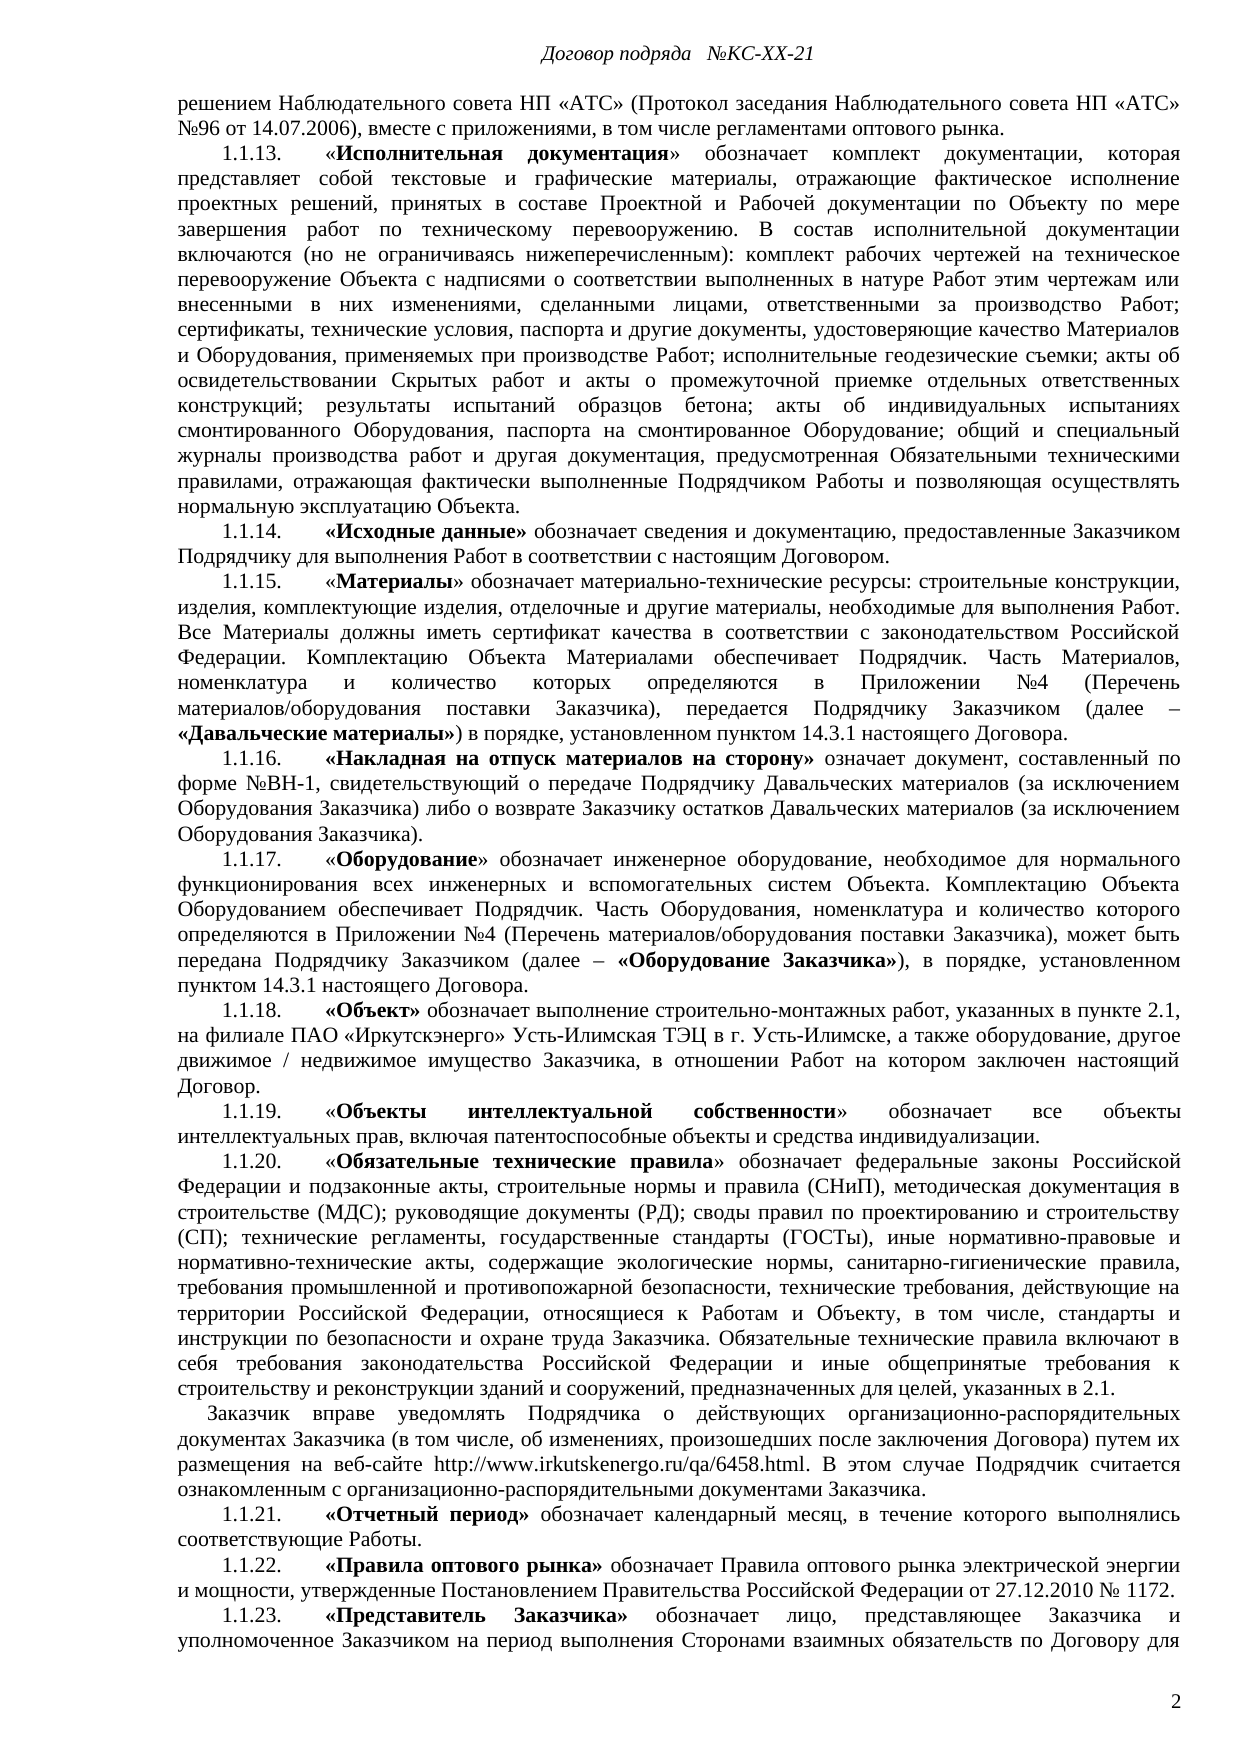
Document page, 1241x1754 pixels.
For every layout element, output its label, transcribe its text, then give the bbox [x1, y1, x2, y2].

text «Отчетный период» обозначает календарный месяц, в течение которого выполнялись соответствующие Работы. [177, 1501, 1181, 1552]
text «Исполнительная документация» обозначает комплект документации, которая представляет собой текстовые и графические материалы, отражающие фактическое исполнение проектных решений, принятых в составе Проектной и Рабочей документации по Объекту по мере завершения работ по техническому перевооружению. В состав исполнительной документации включаются (но не ограничиваясь нижеперечисленным): комплект рабочих чертежей на техническое перевооружение Объекта с надписями о соответствии выполненных в натуре Работ этим чертежам или внесенными в них изменениями, сделанными лицами, ответственными за производство Работ; сертификаты, технические условия, паспорта и другие документы, удостоверяющие качество Материалов и Оборудования, применяемых при производстве Работ; исполнительные геодезические съемки; акты об освидетельствовании Скрытых работ и акты о промежуточной приемке отдельных ответственных конструкций; результаты испытаний образцов бетона; акты об индивидуальных испытаниях смонтированного Оборудования, паспорта на смонтированное Оборудование; общий и специальный журналы производства работ и другая документация, предусмотренная Обязательными техническими правилами, отражающая фактически выполненные Подрядчиком Работы и позволяющая осуществлять нормальную эксплуатацию Объекта. [177, 140, 1181, 518]
text «Обязательные технические правила» обозначает федеральные законы Российской Федерации и подзаконные акты, строительные нормы и правила (СНиП), методическая документация в строительстве (МДС); руководящие документы (РД); своды правил по проектированию и строительству (СП); технические регламенты, государственные стандарты (ГОСТы), иные нормативно-правовые и нормативно-технические акты, содержащие экологические нормы, санитарно-гигиенические правила, требования промышленной и противопожарной безопасности, технические требования, действующие на территории Российской Федерации, относящиеся к Работам и Объекту, в том числе, стандарты и инструкции по безопасности и охране труда Заказчика. Обязательные технические правила включают в себя требования законодательства Российской Федерации и иные общепринятые требования к строительству и реконструкции зданий и сооружений, предназначенных для целей, указанных в 2.1. [177, 1148, 1181, 1400]
text «Правила оптового рынка» обозначает Правила оптового рынка электрической энергии и мощности, утвержденные Постановлением Правительства Российской Федерации от 27.12.2010 № 1172. [177, 1552, 1181, 1602]
list Заказчик вправе уведомлять Подрядчика о действующих организационно-распорядительных документах Заказчика (в том числе, об изменениях, произошедших после заключения Договора) путем их размещения на веб-сайте http://www.irkutskenergo.ru/qa/6458.html. В этом случае Подрядчик считается ознакомленным с организационно-распорядительными документами Заказчика. [177, 1400, 1181, 1501]
text «Материалы» обозначает материально-технические ресурсы: строительные конструкции, изделия, комплектующие изделия, отделочные и другие материалы, необходимые для выполнения Работ. Все Материалы должны иметь сертификат качества в соответствии с законодательством Российской Федерации. Комплектацию Объекта Материалами обеспечивает Подрядчик. Часть Материалов, номенклатура и количество которых определяются в Приложении №4 (Перечень материалов/оборудования поставки Заказчика), передается Подрядчику Заказчиком (далее – «Давальческие материалы») в порядке, установленном пунктом 14.3.1 настоящего Договора. [177, 568, 1181, 745]
text «Исходные данные» обозначает сведения и документацию, предоставленные Заказчиком Подрядчику для выполнения Работ в соответствии с настоящим Договором. [177, 518, 1181, 568]
text «Накладная на отпуск материалов на сторону» означает документ, составленный по форме №ВН-1, свидетельствующий о передаче Подрядчику Давальческих материалов (за исключением Оборудования Заказчика) либо о возврате Заказчику остатков Давальческих материалов (за исключением Оборудования Заказчика). [177, 745, 1181, 846]
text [177, 89, 1181, 140]
text «Объекты интеллектуальной собственности» обозначает все объекты интеллектуальных прав, включая патентоспособные объекты и средства индивидуализации. [177, 1098, 1181, 1148]
text «Оборудование» обозначает инженерное оборудование, необходимое для нормального функционирования всех инженерных и вспомогательных систем Объекта. Комплектацию Объекта Оборудованием обеспечивает Подрядчик. Часть Оборудования, номенклатура и количество которого определяются в Приложении №4 (Перечень материалов/оборудования поставки Заказчика), может быть передана Подрядчику Заказчиком (далее – «Оборудование Заказчика»), в порядке, установленном пунктом 14.3.1 настоящего Договора. [177, 846, 1181, 997]
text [177, 1602, 1181, 1652]
text «Объект» обозначает выполнение строительно-монтажных работ, указанных в пункте 2.1, на филиале ПАО «Иркутскэнерго» Усть-Илимская ТЭЦ в г. Усть-Илимске, а также оборудование, другое движимое / недвижимое имущество Заказчика, в отношении Работ на котором заключен настоящий Договор. [177, 997, 1181, 1098]
